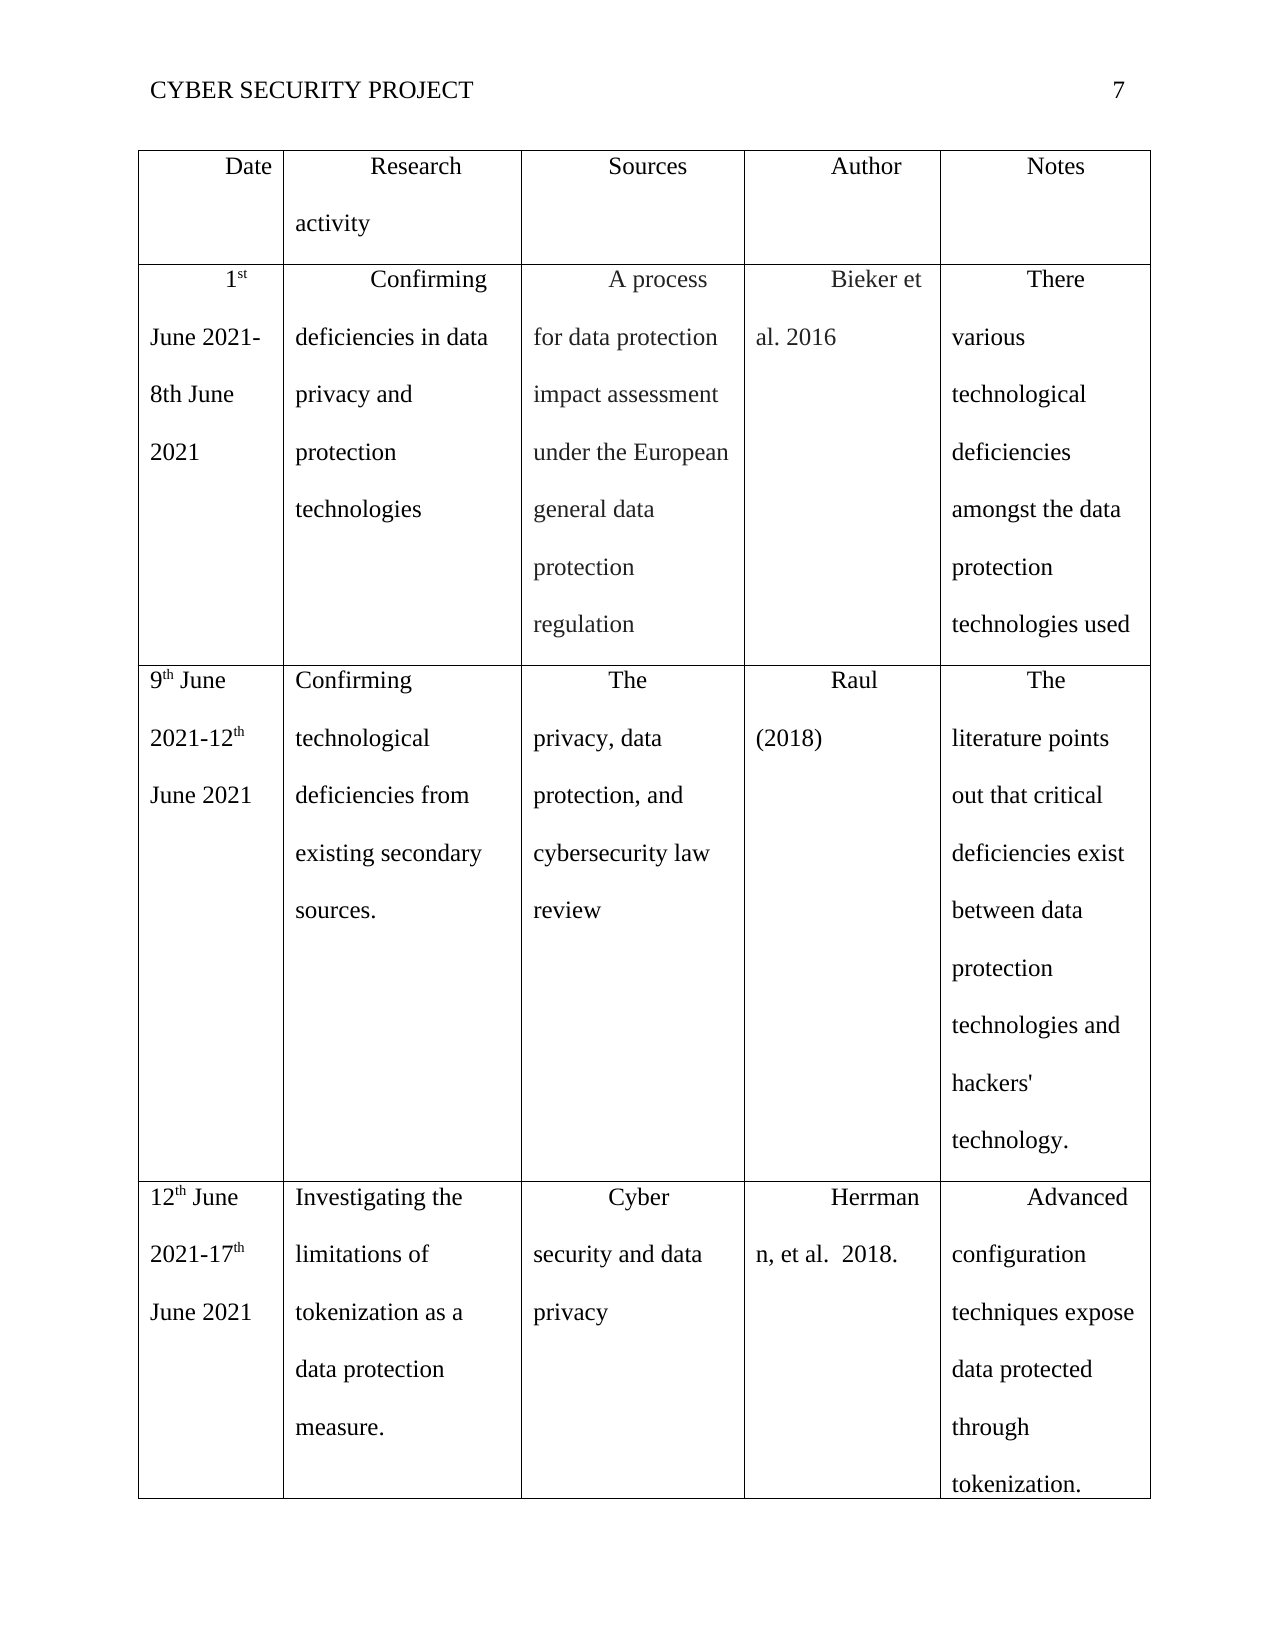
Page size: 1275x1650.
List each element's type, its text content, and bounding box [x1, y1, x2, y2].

table_cell Cyber security and data privacy [522, 1182, 744, 1498]
table_cell The privacy, data protection, and cybersecurity law review [522, 666, 744, 1181]
table_header Notes [941, 151, 1150, 263]
table_cell Investigating the limitations of tokenization as a data protection measure. [284, 1182, 521, 1498]
table_cell Bieker et al. 2016 [745, 265, 940, 664]
table_cell Confirming technological deficiencies from existing secondary sources. [284, 666, 521, 1181]
table_cell Raul (2018) [745, 666, 940, 1181]
table_cell Advanced configuration techniques expose data protected through tokenization. [941, 1182, 1150, 1498]
table_cell Confirming deficiencies in data privacy and protection technologies [284, 265, 521, 664]
table_cell There various technological deficiencies amongst the data protection technologies used [941, 265, 1150, 664]
table_cell Herrmann, et al. 2018. [745, 1182, 940, 1498]
table_cell The literature points out that critical deficiencies exist between data protection technologies and hackers' technology. [941, 666, 1150, 1181]
table_cell 9th June 2021-12th June 2021 [139, 666, 283, 1181]
table_cell A process for data protection impact assessment under the European general data protection regulation [522, 265, 744, 664]
table_cell 1st June 2021- 8th June 2021 [139, 265, 283, 664]
table_header Date [139, 151, 283, 263]
table_cell 12th June 2021-17th June 2021 [139, 1182, 283, 1498]
table_header Research activity [284, 151, 521, 263]
table_header Sources [522, 151, 744, 263]
table_header Author [745, 151, 940, 263]
